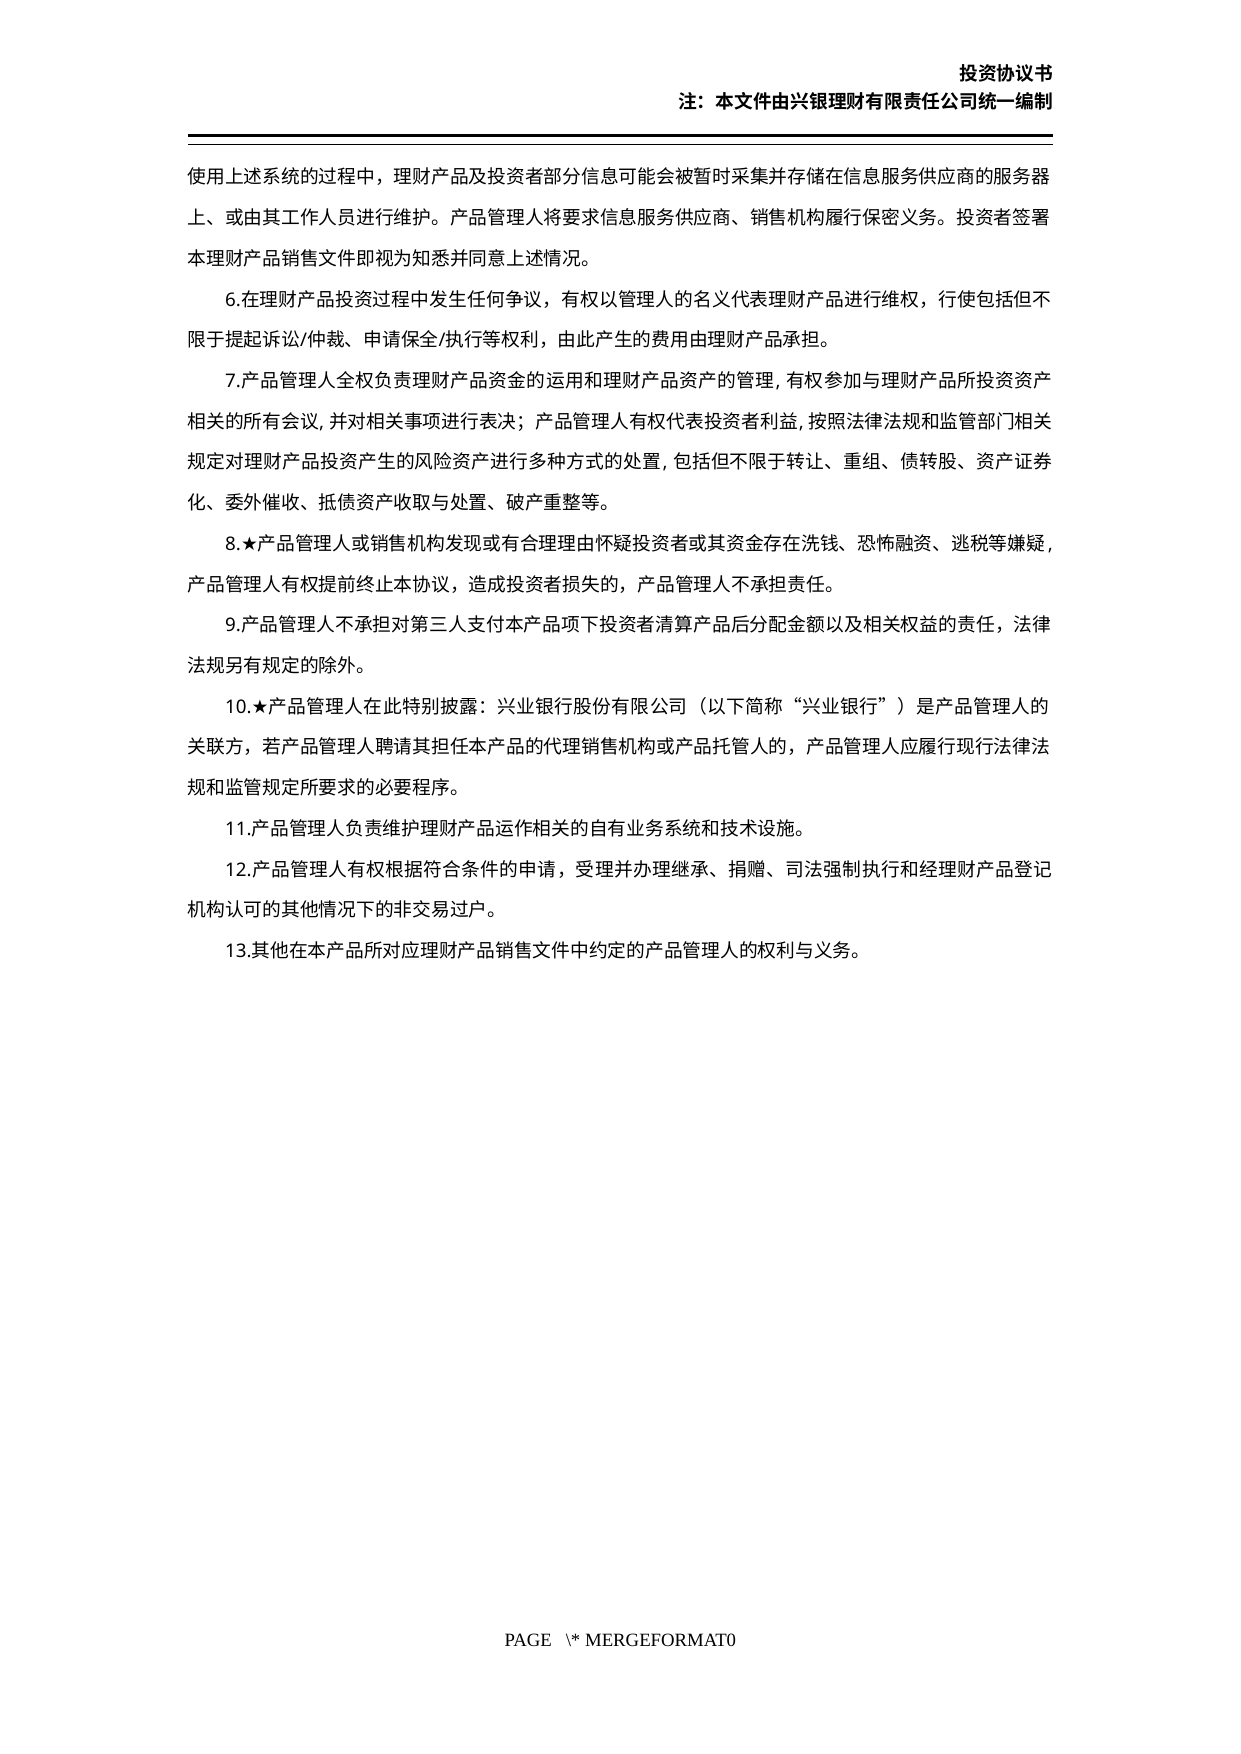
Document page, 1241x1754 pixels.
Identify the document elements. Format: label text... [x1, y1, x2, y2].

text 9.产品管理人不承担对第三人支付本产品项下投资者清算产品后分配金额以及相关权益的责任，法律法规另有规定的除外。 [187, 610, 1053, 678]
text 7.产品管理人全权负责理财产品资金的运用和理财产品资产的管理, 有权参加与理财产品所投资资产相关的所有会议, 并对相关事项进行表决；产品管理人有权代表投资者利益, 按照法律法规和监管部门相关规定对理财产品投资产生的风险资产进行多种方式的处置, 包括但不限于转让、重组、债转股、资产证券化、委外催收、抵债资产收取与处置、破产重整等。 [187, 366, 1053, 515]
text 13.其他在本产品所对应理财产品销售文件中约定的产品管理人的权利与义务。 [187, 936, 1053, 963]
text 6.在理财产品投资过程中发生任何争议，有权以管理人的名义代表理财产品进行维权，行使包括但不限于提起诉讼/仲裁、申请保全/执行等权利，由此产生的费用由理财产品承担。 [187, 284, 1053, 352]
text 8.★产品管理人或销售机构发现或有合理理由怀疑投资者或其资金存在洗钱、恐怖融资、逃税等嫌疑,产品管理人有权提前终止本协议，造成投资者损失的，产品管理人不承担责任。 [187, 528, 1053, 596]
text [187, 162, 1053, 271]
text 11.产品管理人负责维护理财产品运作相关的自有业务系统和技术设施。 [187, 814, 1053, 841]
text 10.★产品管理人在此特别披露：兴业银行股份有限公司（以下简称“兴业银行”）是产品管理人的关联方，若产品管理人聘请其担任本产品的代理销售机构或产品托管人的，产品管理人应履行现行法律法规和监管规定所要求的必要程序。 [187, 691, 1053, 800]
text 12.产品管理人有权根据符合条件的申请，受理并办理继承、捐赠、司法强制执行和经理财产品登记机构认可的其他情况下的非交易过户。 [187, 854, 1053, 922]
